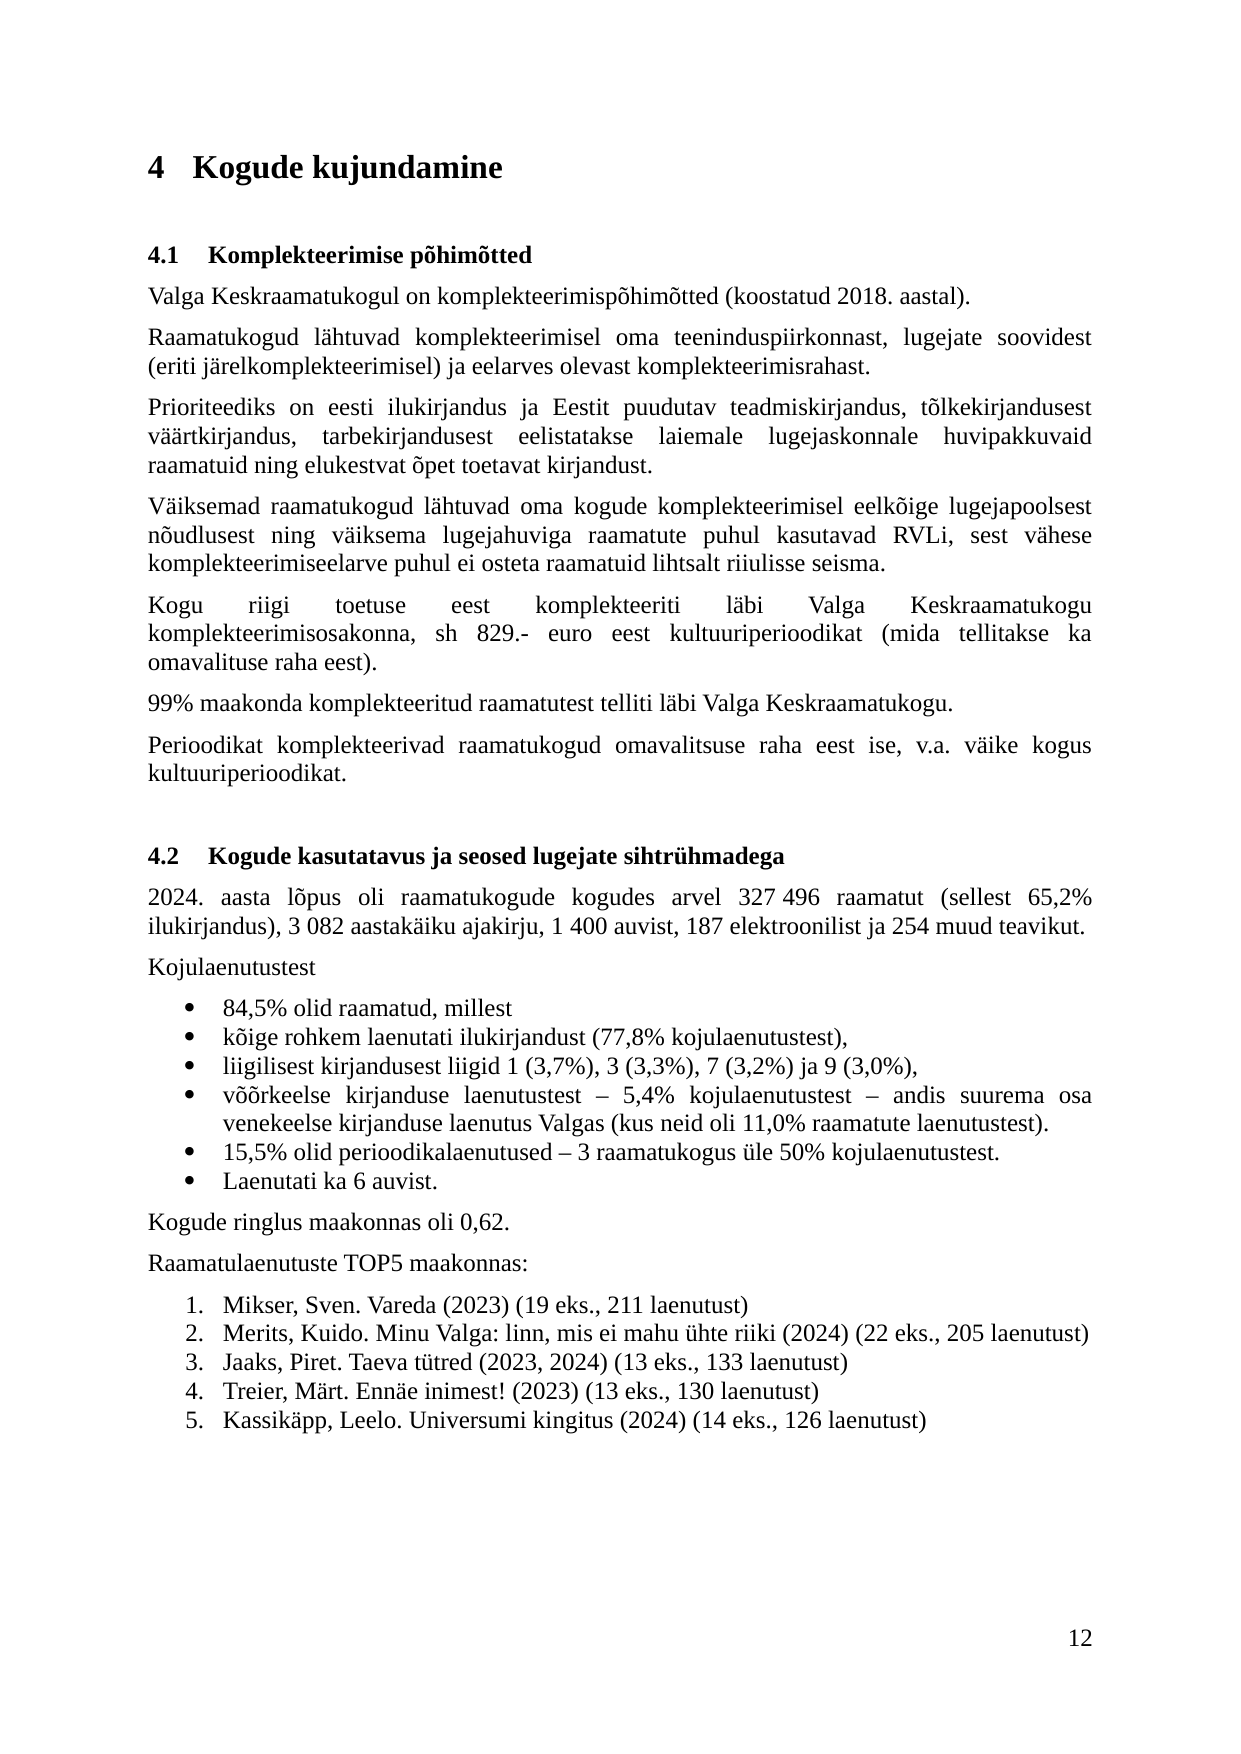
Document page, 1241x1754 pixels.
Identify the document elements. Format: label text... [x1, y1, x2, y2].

text 99% maakonda komplekteeritud raamatutest telliti läbi Valga Keskraamatukogu. [148, 688, 1093, 717]
list kõige rohkem laenutati ilukirjandust (77,8% kojulaenutustest), [185, 1022, 1093, 1051]
text Perioodikat komplekteerivad raamatukogud omavalitsuse raha eest ise, v.a. väike kogus kultuuriperioodikat. [148, 730, 1093, 787]
subtitle Komplekteerimise põhimõtted [148, 240, 1093, 268]
text Kojulaenutustest [148, 952, 1093, 981]
text Raamatulaenutuste TOP5 maakonnas: [148, 1248, 1093, 1277]
list liigilisest kirjandusest liigid 1 (3,7%), 3 (3,3%), 7 (3,2%) ja 9 (3,0%), [185, 1051, 1093, 1080]
list Laenutati ka 6 auvist. [185, 1166, 1093, 1195]
text Raamatukogud lähtuvad komplekteerimisel oma teeninduspiirkonnast, lugejate soovidest (eriti järelkomplekteerimisel) ja eelarves olevast komplekteerimisrahast. [148, 322, 1093, 380]
list võõrkeelse kirjanduse laenutustest – 5,4% kojulaenutustest – andis suurema osa venekeelse kirjanduse laenutus Valgas (kus neid oli 11,0% raamatute laenutustest). [185, 1080, 1093, 1137]
subtitle Kogude kujundamine [148, 148, 1093, 186]
list 84,5% olid raamatud, millest [185, 993, 1093, 1022]
subtitle Kogude kasutatavus ja seosed lugejate sihtrühmadega [148, 841, 1093, 870]
text Kogude ringlus maakonnas oli 0,62. [148, 1207, 1093, 1236]
text Prioriteediks on eesti ilukirjandus ja Eestit puudutav teadmiskirjandus, tõlkekirjandusest väärtkirjandus, tarbekirjandusest eelistatakse laiemale lugejaskonnale huvipakkuvaid raamatuid ning elukestvat õpet toetavat kirjandust. [148, 392, 1093, 478]
text Kogu riigi toetuse eest komplekteeriti läbi Valga Keskraamatukogu komplekteerimisosakonna, sh 829.- euro eest kultuuriperioodikat (mida tellitakse ka omavalituse raha eest). [148, 590, 1093, 676]
list Mikser, Sven. Vareda (2023) (19 eks., 211 laenutust) [185, 1290, 1093, 1318]
list 15,5% olid perioodikalaenutused – 3 raamatukogus üle 50% kojulaenutustest. [185, 1137, 1093, 1166]
text Väiksemad raamatukogud lähtuvad oma kogude komplekteerimisel eelkõige lugejapoolsest nõudlusest ning väiksema lugejahuviga raamatute puhul kasutavad RVLi, sest vähese komplekteerimiseelarve puhul ei osteta raamatuid lihtsalt riiulisse seisma. [148, 491, 1093, 577]
text Valga Keskraamatukogul on komplekteerimispõhimõtted (koostatud 2018. aastal). [148, 281, 1093, 310]
text 2024. aasta lõpus oli raamatukogude kogudes arvel 327 496 raamatut (sellest 65,2% ilukirjandus), 3 082 aastakäiku ajakirju, 1 400 auvist, 187 elektroonilist ja 254 muud teavikut. [148, 882, 1093, 940]
list Jaaks, Piret. Taeva tütred (2023, 2024) (13 eks., 133 laenutust) [185, 1347, 1093, 1376]
list Treier, Märt. Ennäe inimest! (2023) (13 eks., 130 laenutust) [185, 1376, 1093, 1405]
list Kassikäpp, Leelo. Universumi kingitus (2024) (14 eks., 126 laenutust) [185, 1405, 1093, 1433]
list Merits, Kuido. Minu Valga: linn, mis ei mahu ühte riiki (2024) (22 eks., 205 laenutust) [185, 1318, 1093, 1347]
